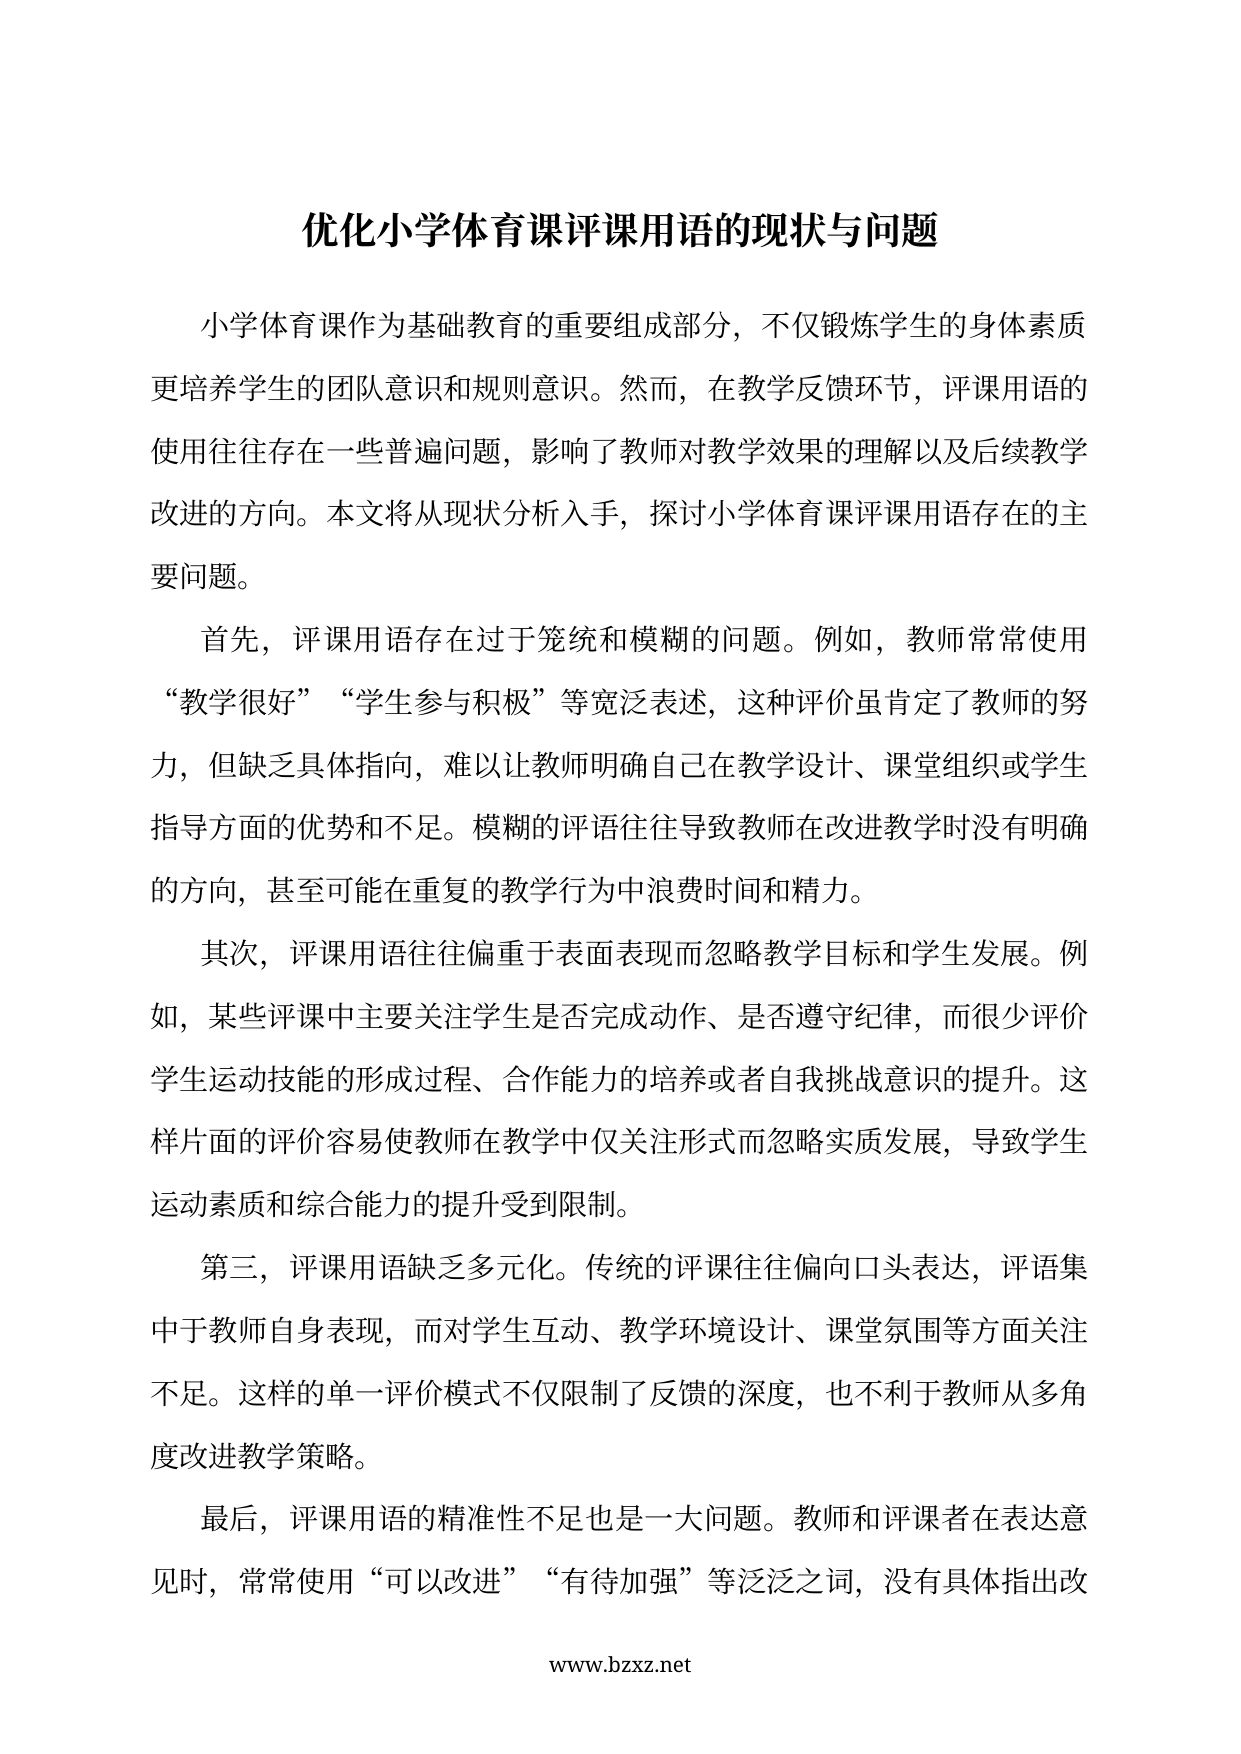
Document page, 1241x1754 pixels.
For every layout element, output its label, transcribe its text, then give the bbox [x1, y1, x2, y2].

text 小学体育课作为基础教育的重要组成部分，不仅锻炼学生的身体素质，更培养学生的团队意识和规则意识。然而，在教学反馈环节，评课用语的使用往往存在一些普遍问题，影响了教师对教学效果的理解以及后续教学改进的方向。本文将从现状分析入手，探讨小学体育课评课用语存在的主要问题。 [150, 303, 1090, 596]
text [150, 1496, 1090, 1601]
text 第三，评课用语缺乏多元化。传统的评课往往偏向口头表达，评语集中于教师自身表现，而对学生互动、教学环境设计、课堂氛围等方面关注不足。这样的单一评价模式不仅限制了反馈的深度，也不利于教师从多角度改进教学策略。 [150, 1245, 1090, 1475]
text 首先，评课用语存在过于笼统和模糊的问题。例如，教师常常使用“教学很好”“学生参与积极”等宽泛表述，这种评价虽肯定了教师的努力，但缺乏具体指向，难以让教师明确自己在教学设计、课堂组织或学生指导方面的优势和不足。模糊的评语往往导致教师在改进教学时没有明确的方向，甚至可能在重复的教学行为中浪费时间和精力。 [150, 617, 1090, 910]
subtitle 优化小学体育课评课用语的现状与问题 [150, 201, 1090, 255]
text 其次，评课用语往往偏重于表面表现而忽略教学目标和学生发展。例如，某些评课中主要关注学生是否完成动作、是否遵守纪律，而很少评价学生运动技能的形成过程、合作能力的培养或者自我挑战意识的提升。这样片面的评价容易使教师在教学中仅关注形式而忽略实质发展，导致学生运动素质和综合能力的提升受到限制。 [150, 931, 1090, 1224]
